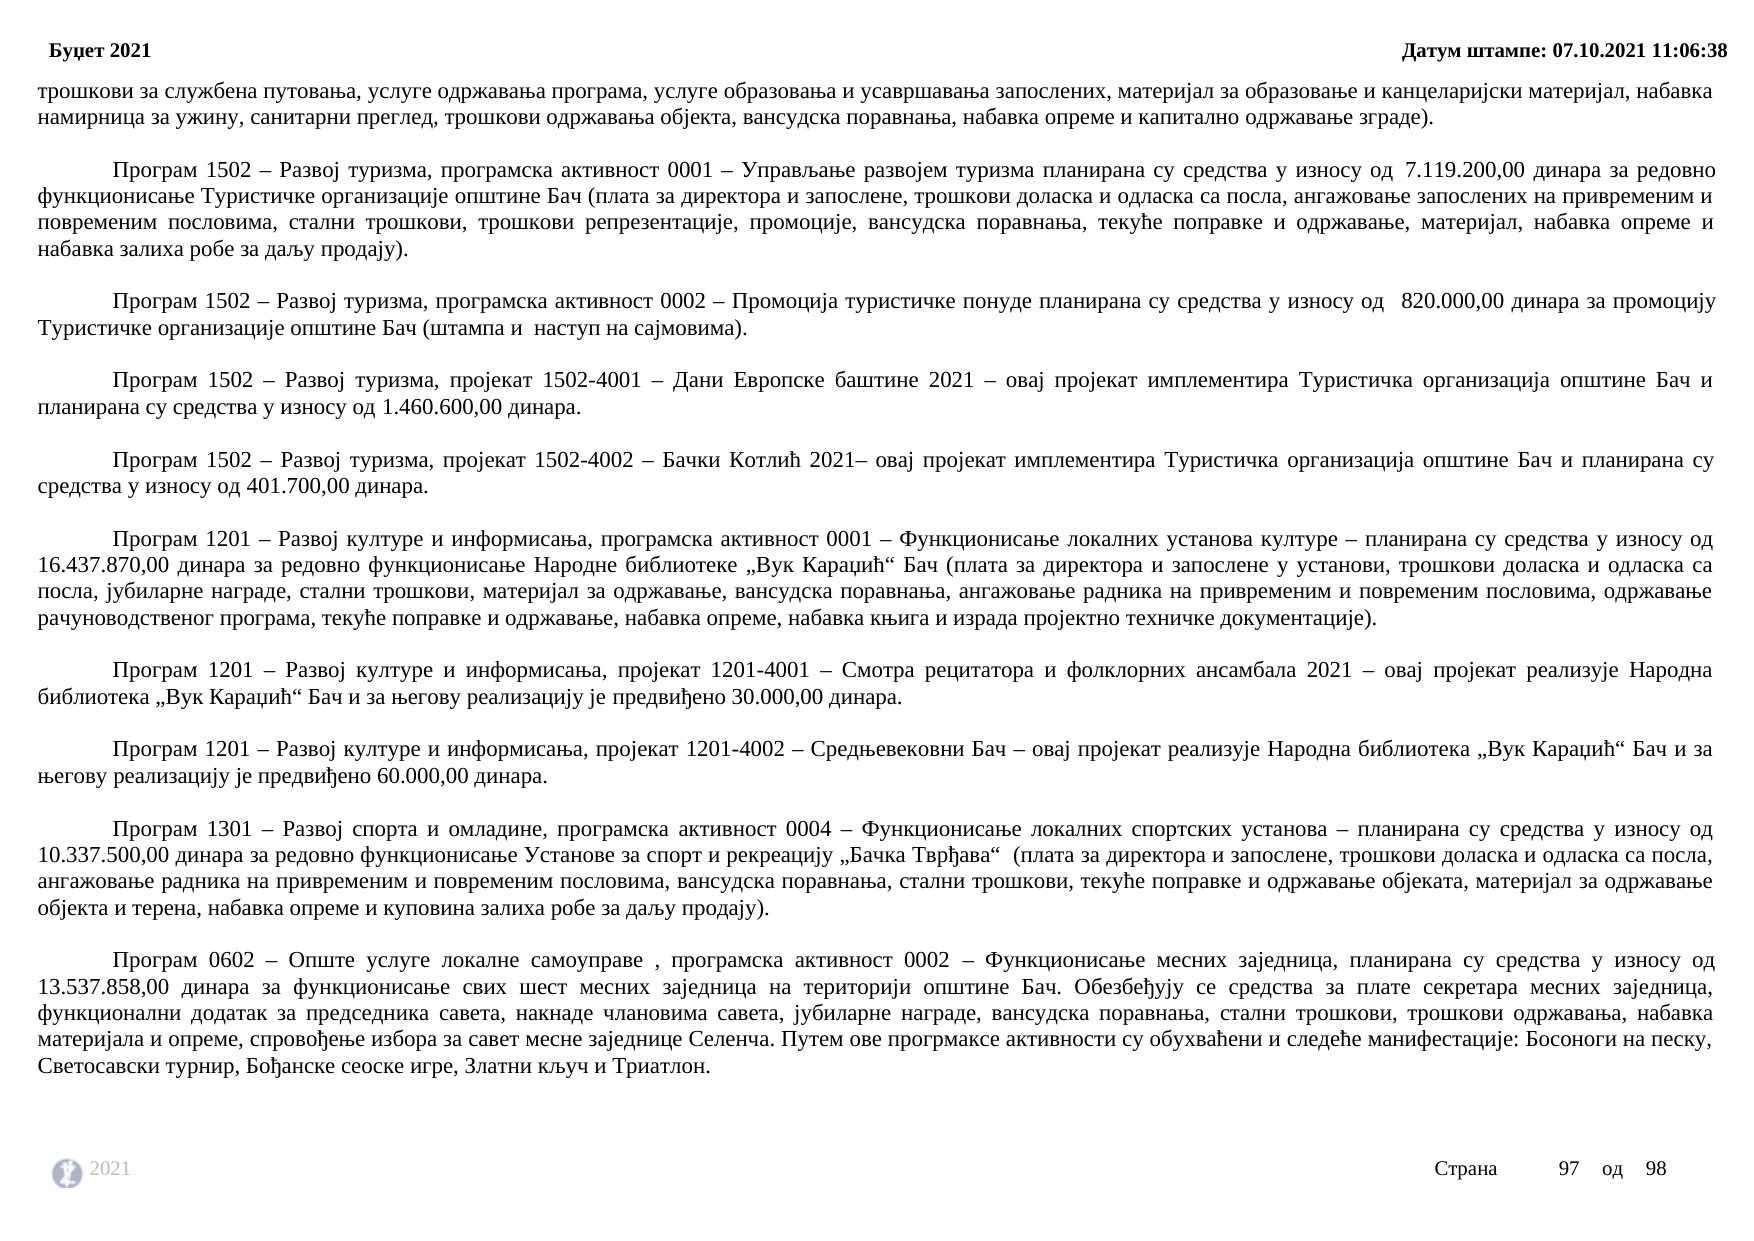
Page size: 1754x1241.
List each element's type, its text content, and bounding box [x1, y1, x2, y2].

text Програм 1201 – Развој културе и информисања, програмска активност 0001 – Функционисање локалних установа културе – планирана су средства у износу од 16.437.870,00 динара за редовно функционисање Народне библиотеке „Вук Караџић“ Бач (плата за директора и запослене у установи, трошкови доласка и одласка са посла, јубиларне награде, стални трошкови, материјал за одржавање, вансудска поравнања, ангажовање радника на привременим и повременим пословима, одржавање рачуноводственог програма, текуће поправке и одржавање, набавка опреме, набавка књига и израда пројектно техничке документације). [37, 525, 1716, 630]
text Програм 1502 – Развој туризма, програмска активност 0002 – Промоција туристичке понуде планирана су средства у износу од 820.000,00 динара за промоцију Туристичке организације општине Бач (штампа и наступ на сајмовима). [37, 287, 1716, 340]
picture [48, 1155, 87, 1188]
text Програм 0602 – Опште услуге локалне самоуправе , програмска активност 0002 – Функционисање месних заједница, планирана су средства у износу од 13.537.858,00 динара за функционисање свих шест месних заједница на територији општине Бач. Обезбеђују се средства за плате секретара месних заједница, функционални додатак за председника савета, накнаде члановима савета, јубиларне награде, вансудска поравнања, стални трошкови, трошкови одржавања, набавка материјала и опреме, спровођење избора за савет месне заједнице Селенча. Путем ове прогрмаксе активности су обухваћени и следеће манифестације: Босоноги на песку, Светосавски турнир, Бођанске сеоске игре, Златни кључ и Триатлон. [37, 946, 1716, 1078]
text Програм 1502 – Развој туризма, програмска активност 0001 – Управљање развојем туризма планирана су средства у износу од 7.119.200,00 динара за редовно функционисање Туристичке организације општине Бач (плата за директора и запослене, трошкови доласка и одласка са посла, ангажовање запослених на привременим и повременим пословима, стални трошкови, трошкови репрезентације, промоције, вансудска поравнања, текуће поправке и одржавање, материјал, набавка опреме и набавка залиха робе за даљу продају). [37, 156, 1716, 261]
text Програм 1201 – Развој културе и информисања, пројекат 1201-4001 – Смотра рецитатора и фолклорних ансамбала 2021 – овај пројекат реализује Народна библиотека „Вук Караџић“ Бач и за његову реализацију је предвиђено 30.000,00 динара. [37, 656, 1716, 709]
text Програм 1201 – Развој културе и информисања, пројекат 1201-4002 – Средњевековни Бач – овај пројекат реализује Народна библиотека „Вук Караџић“ Бач и за његову реализацију је предвиђено 60.000,00 динара. [37, 736, 1716, 788]
text Програм 1502 – Развој туризма, пројекат 1502-4002 – Бачки Котлић 2021– овај пројекат имплементира Туристичка организација општине Бач и планирана су средства у износу од 401.700,00 динара. [37, 446, 1716, 498]
text Програм 1502 – Развој туризма, пројекат 1502-4001 – Дани Европске баштине 2021 – овај пројекат имплементира Туристичка организација општине Бач и планирана су средства у износу од 1.460.600,00 динара. [37, 367, 1716, 419]
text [37, 77, 1716, 129]
text Програм 1301 – Развој спорта и омладине, програмска активност 0004 – Функционисање локалних спортских установа – планирана су средства у износу од 10.337.500,00 динара за редовно функционисање Установе за спорт и рекреацију „Бачка Тврђава“ (плата за директора и запослене, трошкови доласка и одласка са посла, ангажовање радника на привременим и повременим пословима, вансудска поравнања, стални трошкови, текуће поправке и одржавање објеката, материјал за одржавање објекта и терена, набавка опреме и куповина залиха робе за даљу продају). [37, 814, 1716, 920]
